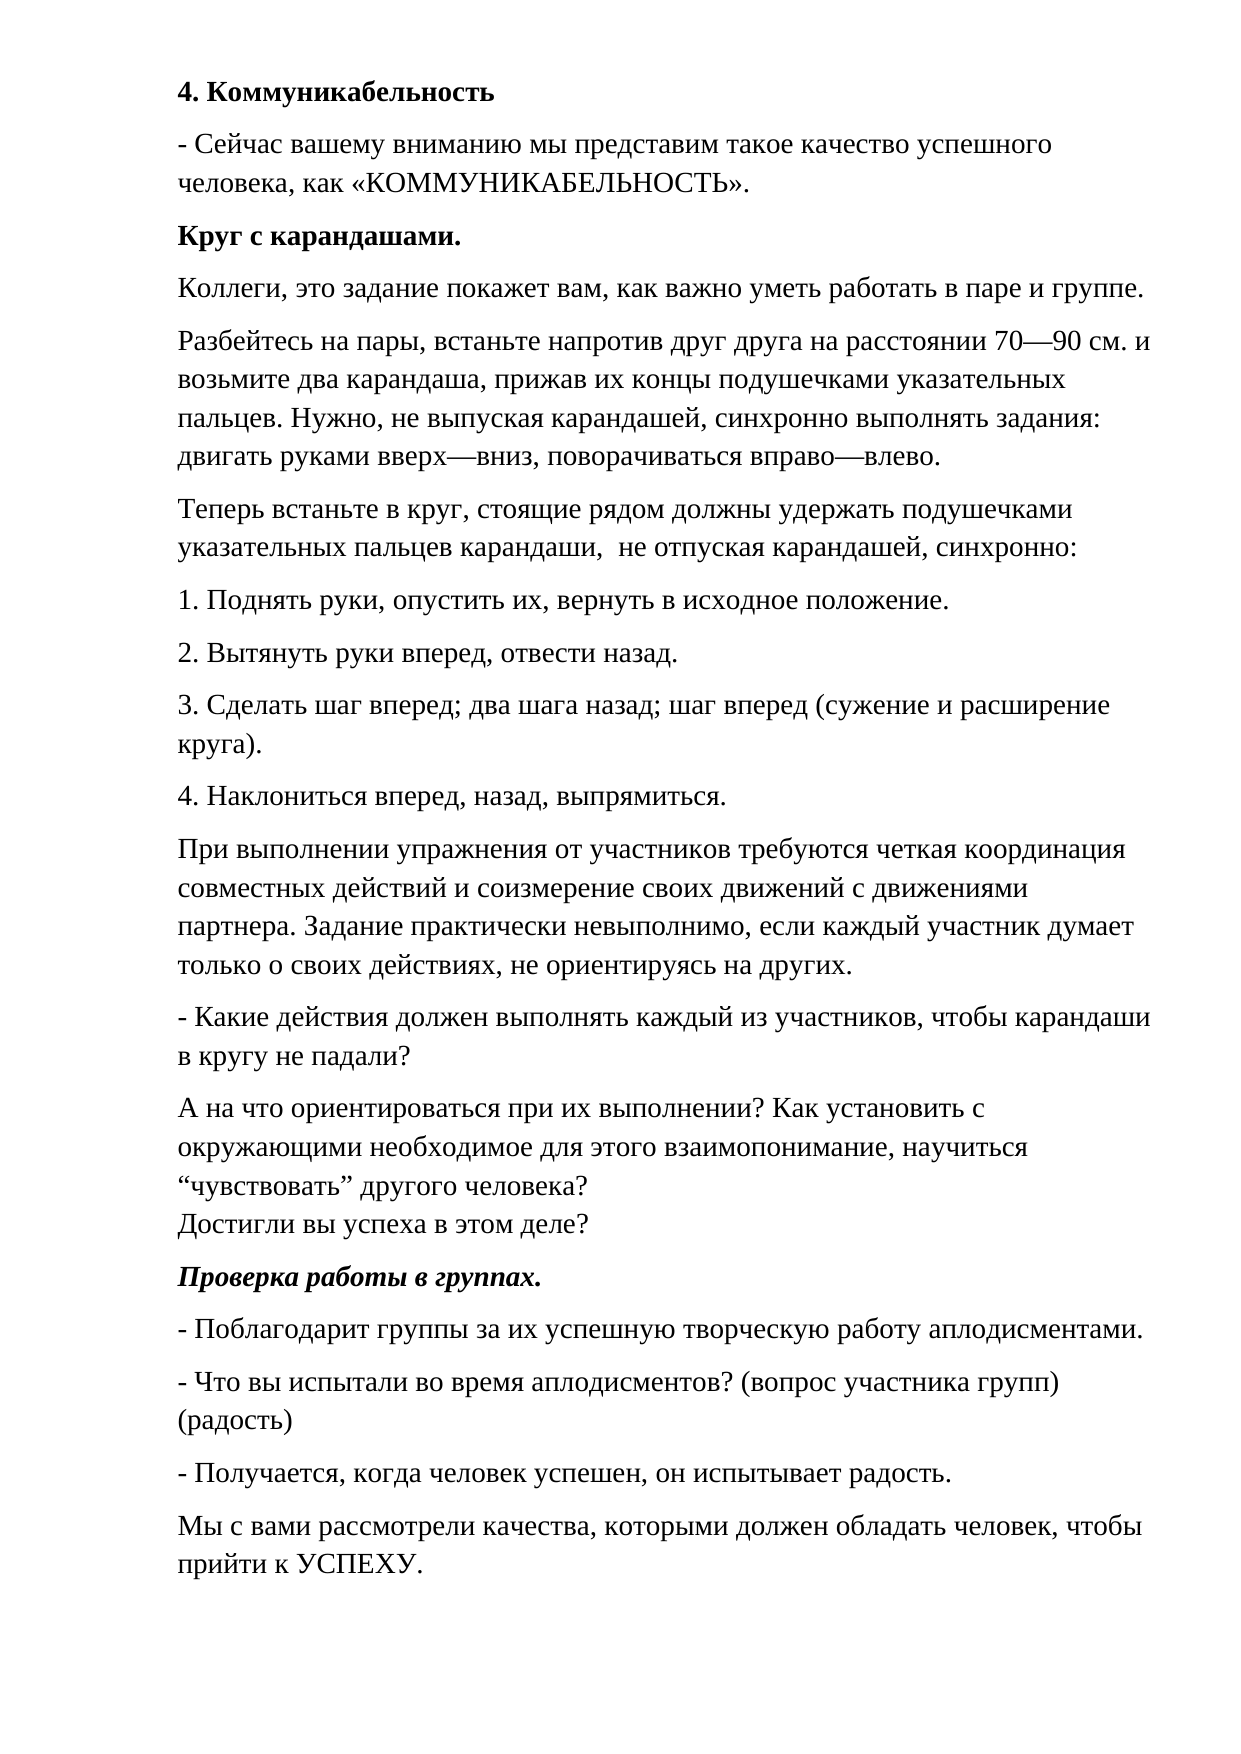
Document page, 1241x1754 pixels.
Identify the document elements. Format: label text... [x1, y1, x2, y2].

text Коллеги, это задание покажет вам, как важно уметь работать в паре и группе. [177, 270, 1152, 304]
text 4. Коммуникабельность [177, 74, 1152, 107]
text Мы с вами рассмотрели качества, которыми должен обладать человек, чтобы прийти к УСПЕХУ. [177, 1508, 1152, 1580]
text - Поблагодарит группы за их успешную творческую работу аплодисментами. [177, 1311, 1152, 1345]
text - Сейчас вашему вниманию мы представим такое качество успешного человека, как «КОММУНИКАБЕЛЬНОСТЬ». [177, 126, 1152, 198]
text 2. Вытянуть руки вперед, отвести назад. [177, 635, 1152, 668]
text Разбейтесь на пары, встаньте напротив друг друга на расстоянии 70—90 см. и возьмите два карандаша, прижав их концы подушечками указательных пальцев. Нужно, не выпуская карандашей, синхронно выполнять задания: двигать руками вверх—вниз, поворачиваться вправо—влево. [177, 323, 1152, 472]
text При выполнении упражнения от участников требуются четкая координация совместных действий и соизмерение своих движений с движениями партнера. Задание практически невыполнимо, если каждый участник думает только о своих действиях, не ориентируясь на других. [177, 831, 1152, 980]
text - Получается, когда человек успешен, он испытывает радость. [177, 1455, 1152, 1489]
text - Какие действия должен выполнять каждый из участников, чтобы карандаши в кругу не падали? [177, 999, 1152, 1071]
text - Что вы испытали во время аплодисментов? (вопрос участника групп) (радость) [177, 1364, 1152, 1436]
text 4. Наклониться вперед, назад, выпрямиться. [177, 778, 1152, 812]
text Проверка работы в группах. [177, 1259, 1152, 1292]
text 3. Сделать шаг вперед; два шага назад; шаг вперед (сужение и расширение круга). [177, 687, 1152, 759]
text Круг с карандашами. [177, 218, 1152, 251]
text Теперь встаньте в круг, стоящие рядом должны удержать подушечками указательных пальцев карандаши, не отпуская карандашей, синхронно: [177, 491, 1152, 563]
text А на что ориентироваться при их выполнении? Как установить с окружающими необходимое для этого взаимопонимание, научиться “чувствовать” другого человека? Достигли вы успеха в этом деле? [177, 1091, 1152, 1240]
text 1. Поднять руки, опустить их, вернуть в исходное положение. [177, 582, 1152, 616]
